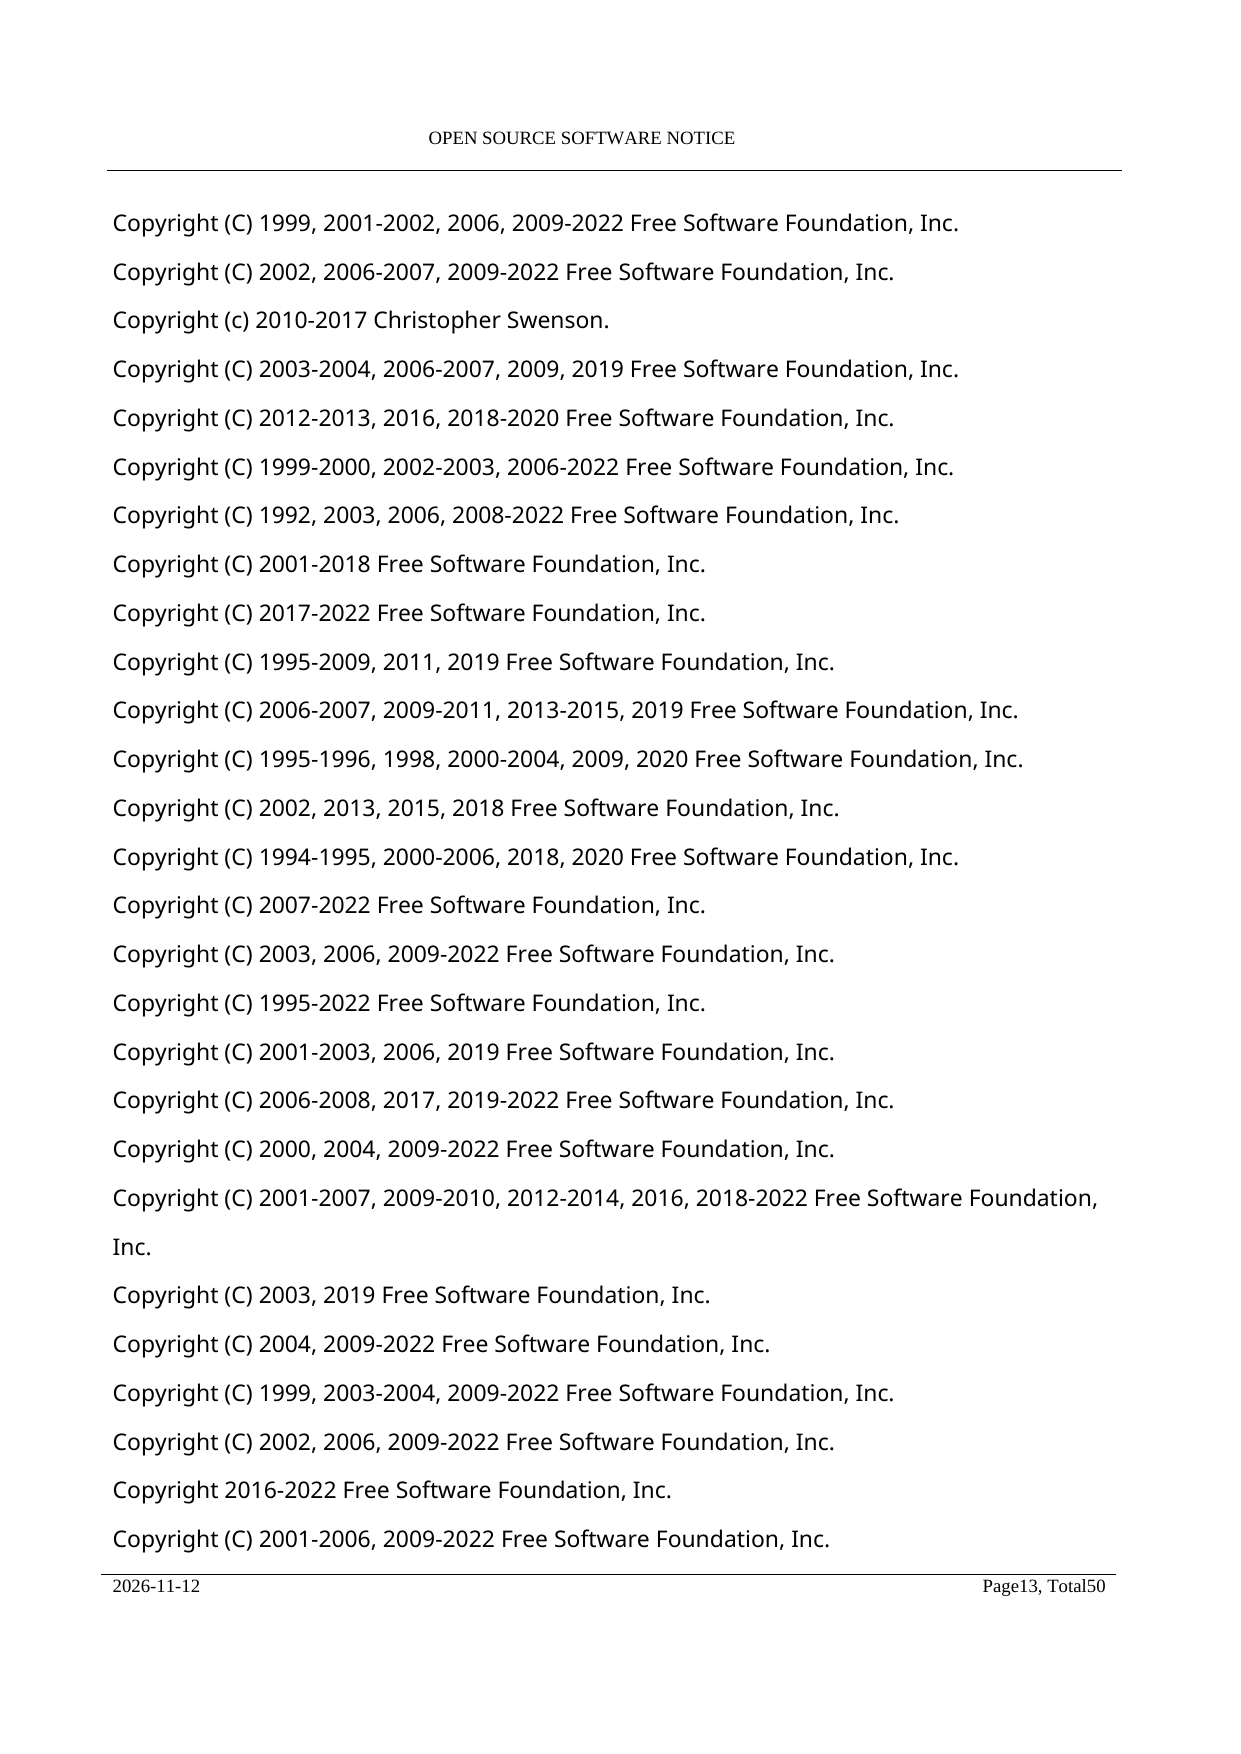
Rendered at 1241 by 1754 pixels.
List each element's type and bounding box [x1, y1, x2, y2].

text [112, 206, 1128, 1555]
